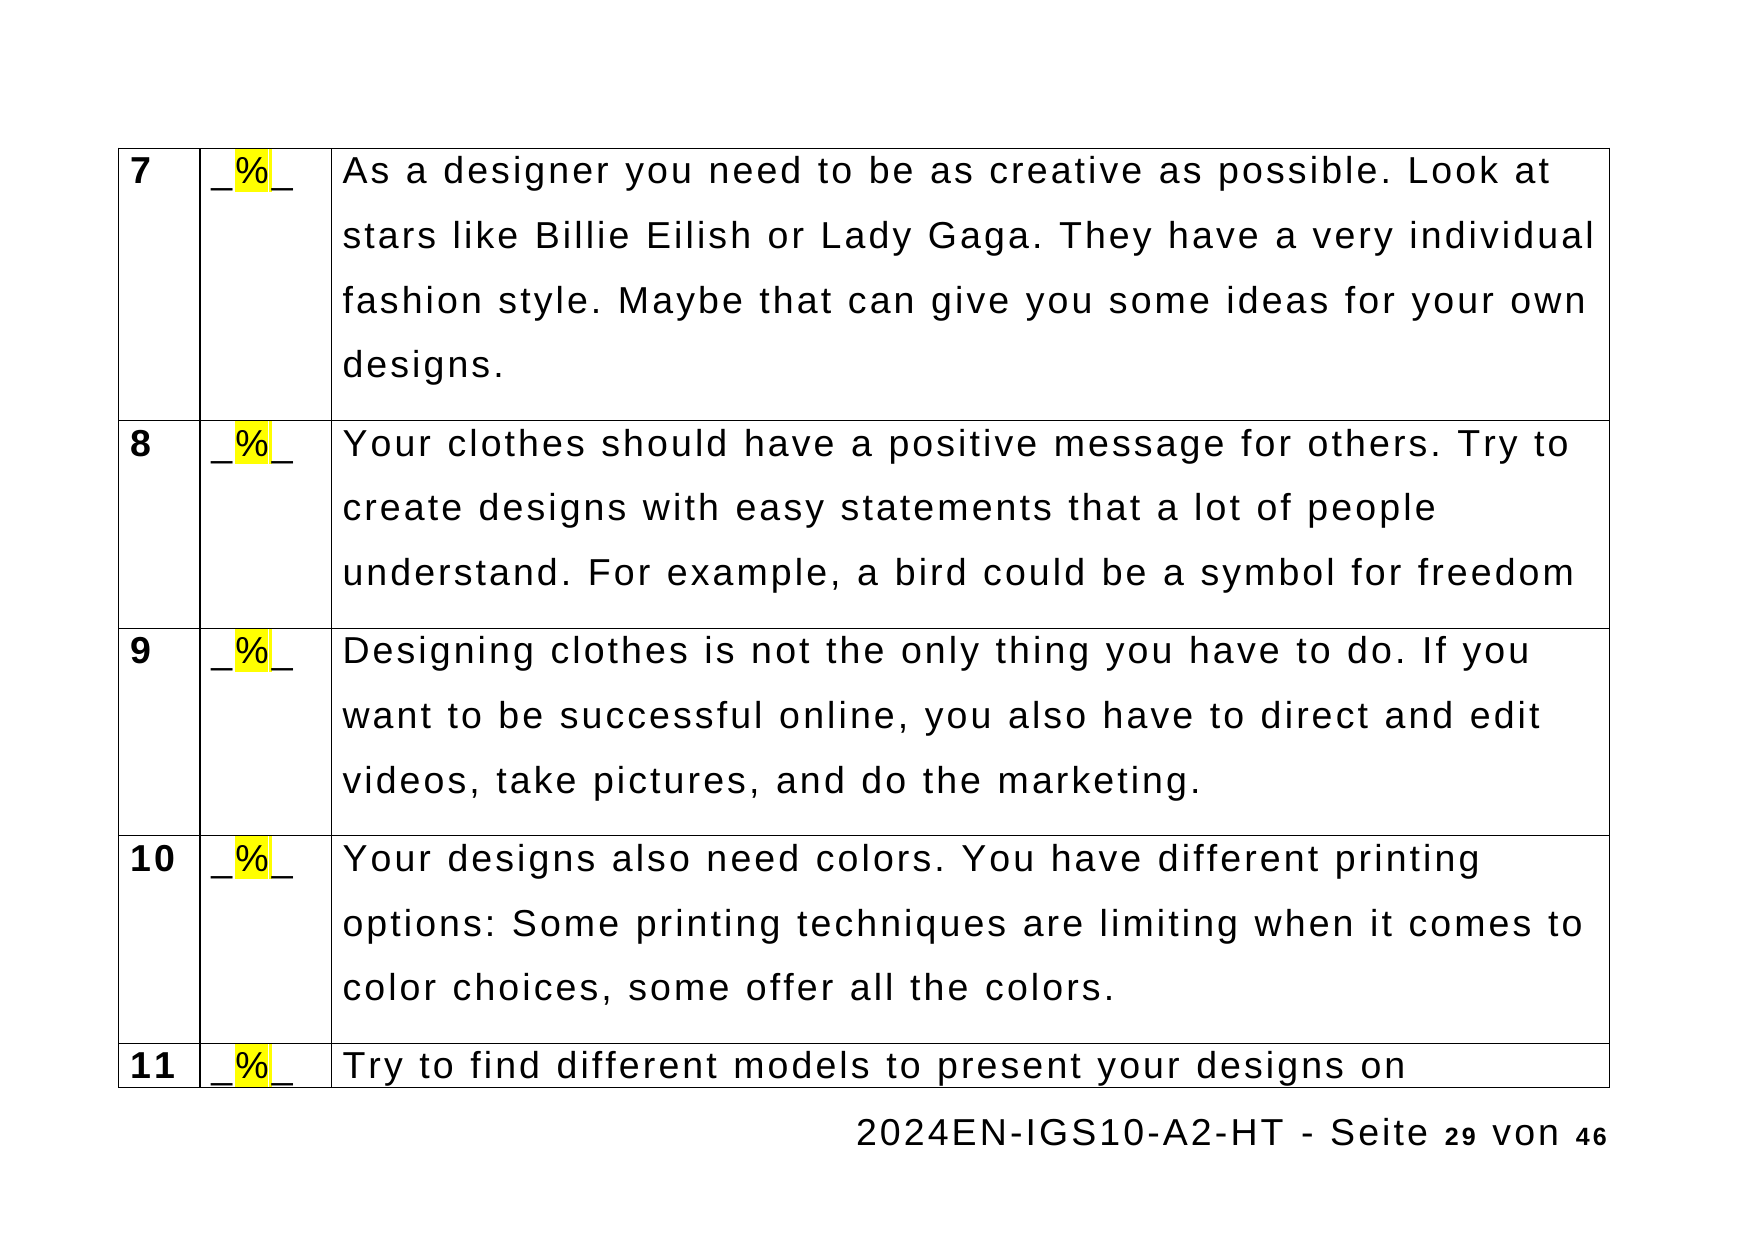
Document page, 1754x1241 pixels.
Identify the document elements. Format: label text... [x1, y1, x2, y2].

table_cell 10 [119, 836, 199, 1043]
table_cell 11 [119, 1044, 199, 1087]
table_header _%_ [201, 149, 331, 420]
table_cell _%_ [201, 836, 331, 1043]
table_header 7 [119, 149, 199, 420]
table_cell Your clothes should have a positive message for others. Try to create designs with easy statements that a lot of people understand. For example, a bird could be a symbol for freedom [332, 421, 1609, 627]
table_cell 8 [119, 421, 199, 627]
table_cell 9 [119, 629, 199, 835]
table_cell Designing clothes is not the only thing you have to do. If you want to be successful online, you also have to direct and edit videos, take pictures, and do the marketing. [332, 629, 1609, 835]
table_cell _%_ [201, 421, 331, 627]
table_cell Your designs also need colors. You have different printing options: Some printing techniques are limiting when it comes to color choices, some offer all the colors. [332, 836, 1609, 1043]
table_cell _%_ [201, 1044, 235, 1087]
table_header As a designer you need to be as creative as possible. Look at stars like Billie Eilish or Lady Gaga. They have a very individual fashion style. Maybe that can give you some ideas for your own designs. [332, 149, 1609, 420]
table_cell _%_ [201, 629, 331, 835]
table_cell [332, 1044, 1609, 1087]
table_cell _%_ [272, 1044, 331, 1087]
